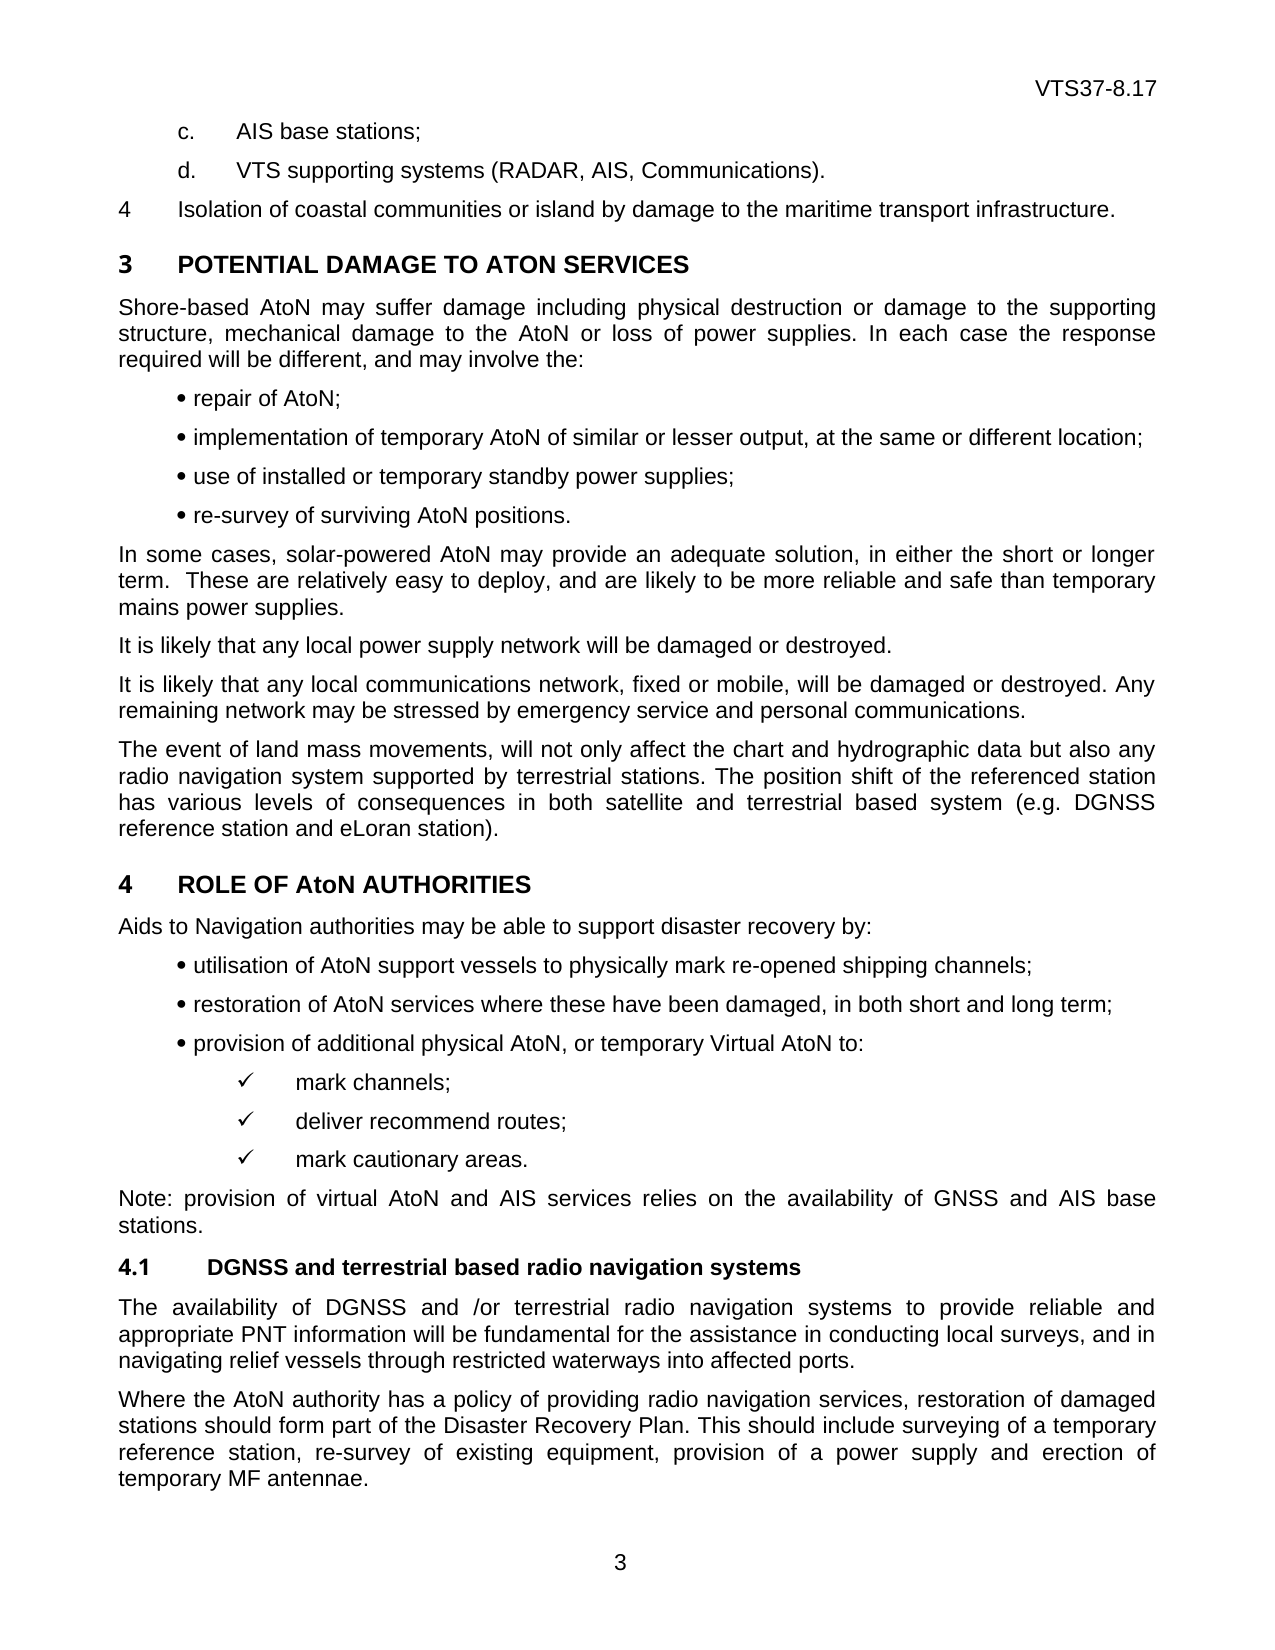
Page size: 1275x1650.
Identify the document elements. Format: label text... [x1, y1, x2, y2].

text It is likely that any local power supply network will be damaged or destroyed. [118, 632, 1157, 659]
text Aids to Navigation authorities may be able to support disaster recovery by: [118, 913, 1157, 940]
list VTS supporting systems (RADAR, AIS, Communications). [177, 157, 1157, 183]
text repair of AtoN; [177, 385, 1157, 412]
list AIS base stations; [177, 118, 1157, 144]
text In some cases, solar-powered AtoN may provide an adequate solution, in either the short or longer term. These are relatively easy to deploy, and are likely to be more reliable and safe than temporary mains power supplies. [118, 541, 1157, 620]
text implementation of temporary AtoN of similar or lesser output, at the same or different location; [177, 424, 1157, 451]
text mark cautionary areas. [236, 1146, 1157, 1173]
text re-survey of surviving AtoN positions. [177, 502, 1157, 528]
text Shore-based AtoN may suffer damage including physical destruction or damage to the supporting structure, mechanical damage to the AtoN or loss of power supplies. In each case the response required will be different, and may involve the: [118, 294, 1157, 373]
text utilisation of AtoN support vessels to physically mark re-opened shipping channels; [177, 952, 1157, 978]
text The event of land mass movements, will not only affect the chart and hydrographic data but also any radio navigation system supported by terrestrial stations. The position shift of the referenced station has various levels of consequences in both satellite and terrestrial based system (e.g. DGNSS reference station and eLoran station). [118, 736, 1157, 842]
text mark channels; [236, 1069, 1157, 1095]
text provision of additional physical AtoN, or temporary Virtual AtoN to: [177, 1030, 1157, 1056]
text deliver recommend routes; [236, 1108, 1157, 1134]
text Note: provision of virtual AtoN and AIS services relies on the availability of GNSS and AIS base stations. [118, 1185, 1157, 1238]
text It is likely that any local communications network, fixed or mobile, will be damaged or destroyed. Any remaining network may be stressed by emergency service and personal communications. [118, 671, 1157, 724]
text DGNSS and terrestrial based radio navigation systems [118, 1251, 1157, 1282]
text The availability of DGNSS and /or terrestrial radio navigation systems to provide reliable and appropriate PNT information will be fundamental for the assistance in conducting local surveys, and in navigating relief vessels through restricted waterways into affected ports. [118, 1294, 1157, 1373]
text restoration of AtoN services where these have been damaged, in both short and long term; [177, 991, 1157, 1017]
list Isolation of coastal communities or island by damage to the maritime transport infrastructure. [118, 196, 1157, 222]
text Where the AtoN authority has a policy of providing radio navigation services, restoration of damaged stations should form part of the Disaster Recovery Plan. This should include surveying of a temporary reference station, re-survey of existing equipment, provision of a power supply and erection of temporary MF antennae. [118, 1386, 1157, 1491]
text Role of AtoN Authorities [118, 867, 1157, 901]
text use of installed or temporary standby power supplies; [177, 463, 1157, 489]
text Potential damage to AtoN services [118, 247, 1157, 281]
